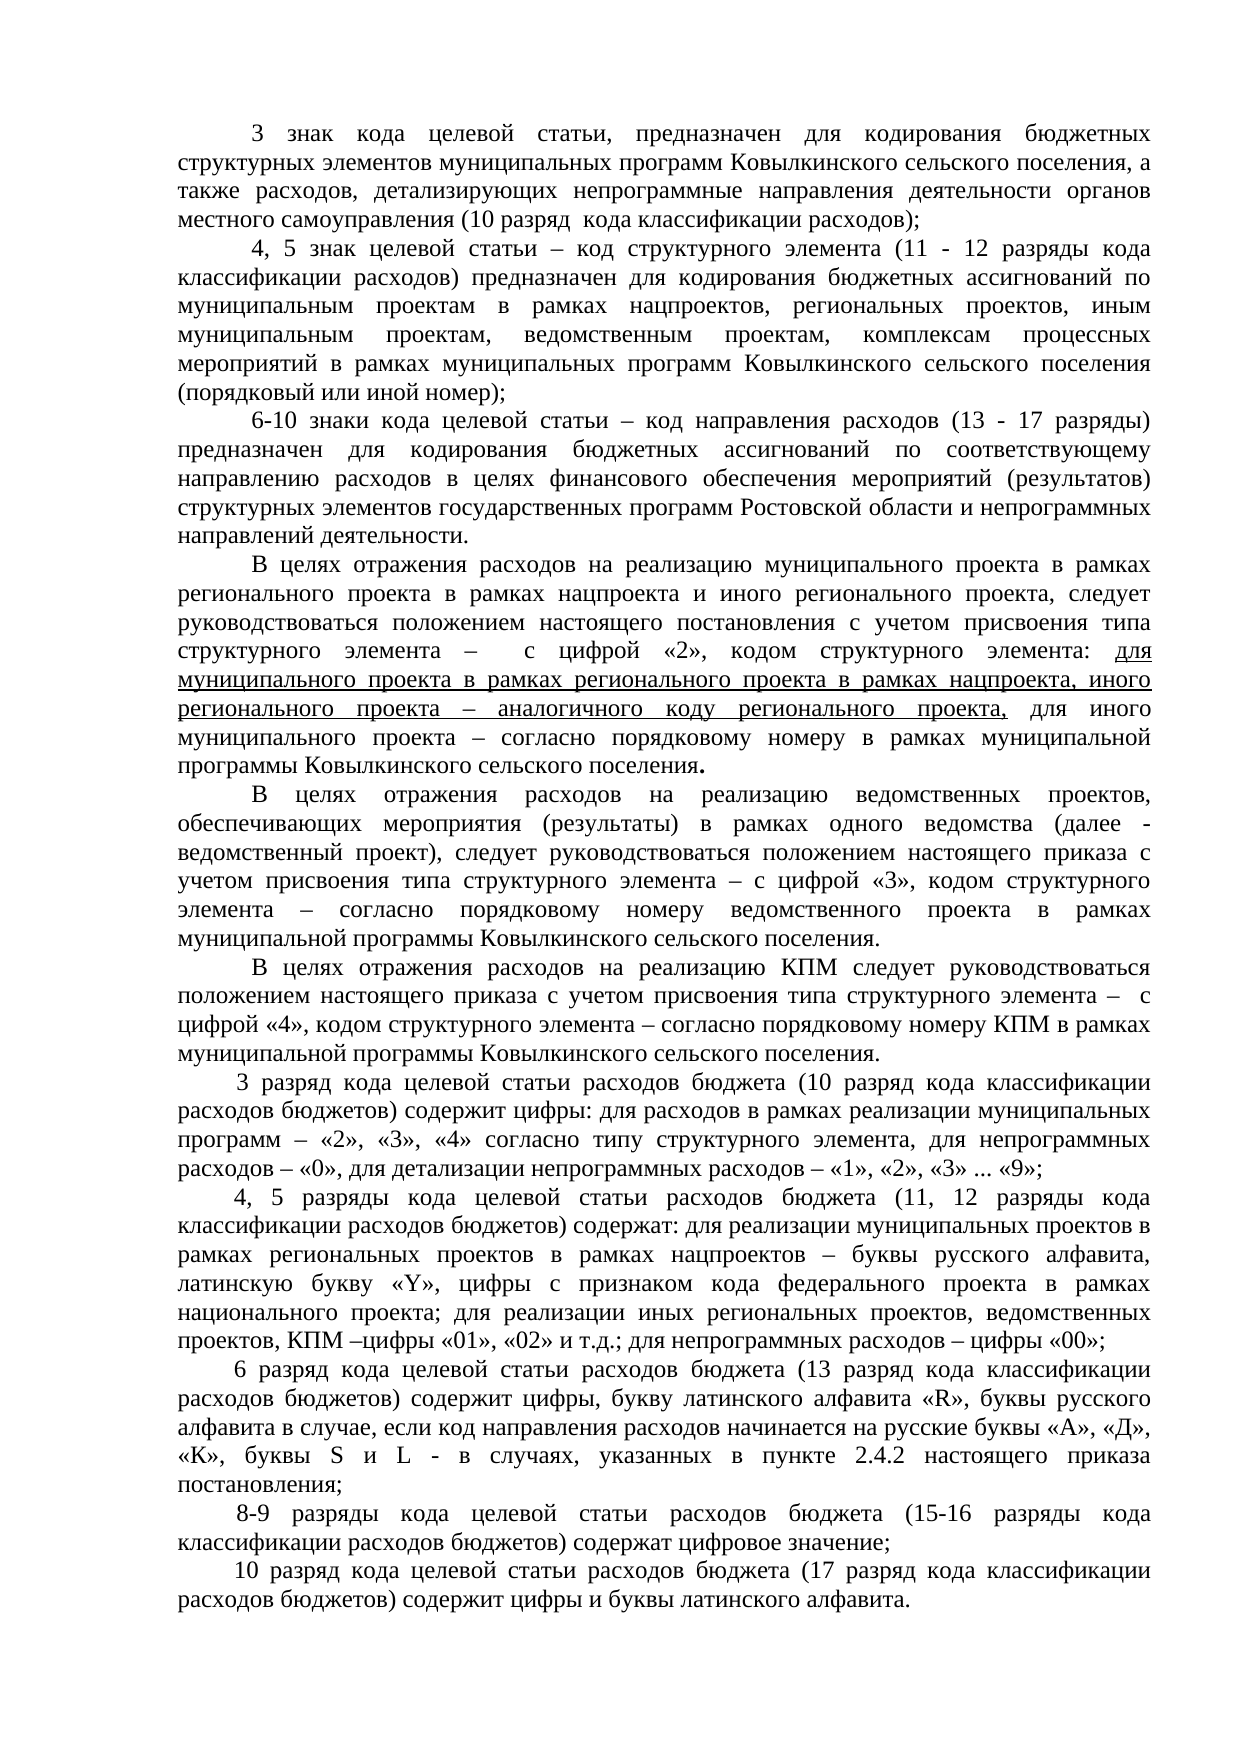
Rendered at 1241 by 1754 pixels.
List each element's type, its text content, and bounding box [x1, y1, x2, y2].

text В целях отражения расходов на реализацию ведомственных проектов, обеспечивающих мероприятия (результаты) в рамках одного ведомства (далее - ведомственный проект), следует руководствоваться положением настоящего приказа с учетом присвоения типа структурного элемента – с цифрой «3», кодом структурного элемента – согласно порядковому номеру ведомственного проекта в рамках муниципальной программы Ковылкинского сельского поселения. [177, 779, 1152, 952]
text 3 разряд кода целевой статьи расходов бюджета (10 разряд кода классификации расходов бюджетов) содержит цифры: для расходов в рамках реализации муниципальных программ – «2», «3», «4» согласно типу структурного элемента, для непрограммных расходов – «0», для детализации непрограммных расходов – «1», «2», «3» ... «9»; [177, 1067, 1152, 1182]
text В целях отражения расходов на реализацию муниципального проекта в рамках регионального проекта в рамках нацпроекта и иного регионального проекта, следует руководствоваться положением настоящего постановления с учетом присвоения типа структурного элемента – с цифрой «2», кодом структурного элемента: для муниципального проекта в рамках регионального проекта в рамках нацпроекта, иного регионального проекта – аналогичного коду регионального проекта, для иного муниципального проекта – согласно порядковому номеру в рамках муниципальной программы Ковылкинского сельского поселения. [177, 549, 1152, 689]
text 4, 5 разряды кода целевой статьи расходов бюджета (11, 12 разряды кода классификации расходов бюджетов) содержат: для реализации муниципальных проектов в рамках региональных проектов в рамках нацпроектов – буквы русского алфавита, латинскую букву «Y», цифры с признаком кода федерального проекта в рамках национального проекта; для реализации иных региональных проектов, ведомственных проектов, КПМ –цифры «01», «02» и т.д.; для непрограммных расходов – цифры «00»; [177, 1182, 1152, 1354]
text 6 разряд кода целевой статьи расходов бюджета (13 разряд кода классификации расходов бюджетов) содержит цифры, букву латинского алфавита «R», буквы русского алфавита в случае, если код направления расходов начинается на русские буквы «А», «Д», «К», буквы S и L - в случаях, указанных в пункте 2.4.2 настоящего приказа постановления; [177, 1354, 1152, 1498]
text В целях отражения расходов на реализацию КПМ следует руководствоваться положением настоящего приказа с учетом присвоения типа структурного элемента – с цифрой «4», кодом структурного элемента – согласно порядковому номеру КПМ в рамках муниципальной программы Ковылкинского сельского поселения. [177, 952, 1152, 1067]
text 6-10 знаки кода целевой статьи – код направления расходов (13 - 17 разряды) предназначен для кодирования бюджетных ассигнований по соответствующему направлению расходов в целях финансового обеспечения мероприятий (результатов) структурных элементов государственных программ Ростовской области и непрограммных направлений деятельности. [177, 406, 1152, 549]
text 10 разряд кода целевой статьи расходов бюджета (17 разряд кода классификации расходов бюджетов) содержит цифры и буквы латинского алфавита. [177, 1556, 1152, 1613]
text 4, 5 знак целевой статьи – код структурного элемента (11 - 12 разряды кода классификации расходов) предназначен для кодирования бюджетных ассигнований по муниципальным проектам в рамках нацпроектов, региональных проектов, иным муниципальным проектам, ведомственным проектам, комплексам процессных мероприятий в рамках муниципальных программ Ковылкинского сельского поселения (порядковый или иной номер); [177, 233, 1152, 406]
text 3 знак кода целевой статьи, предназначен для кодирования бюджетных структурных элементов муниципальных программ Ковылкинского сельского поселения, а также расходов, детализирующих непрограммные направления деятельности органов местного самоуправления (10 разряд кода классификации расходов); [177, 118, 1152, 233]
text 8-9 разряды кода целевой статьи расходов бюджета (15-16 разряды кода классификации расходов бюджетов) содержат цифровое значение; [177, 1498, 1152, 1556]
text В целях отражения расходов на реализацию муниципального проекта в рамках регионального проекта в рамках нацпроекта и иного регионального проекта, следует руководствоваться положением настоящего постановления с учетом присвоения типа структурного элемента – с цифрой «2», кодом структурного элемента: для муниципального проекта в рамках регионального проекта в рамках нацпроекта, иного регионального проекта – аналогичного коду регионального проекта, для иного муниципального проекта – согласно порядковому номеру в рамках муниципальной программы Ковылкинского сельского поселения. [177, 690, 1152, 779]
